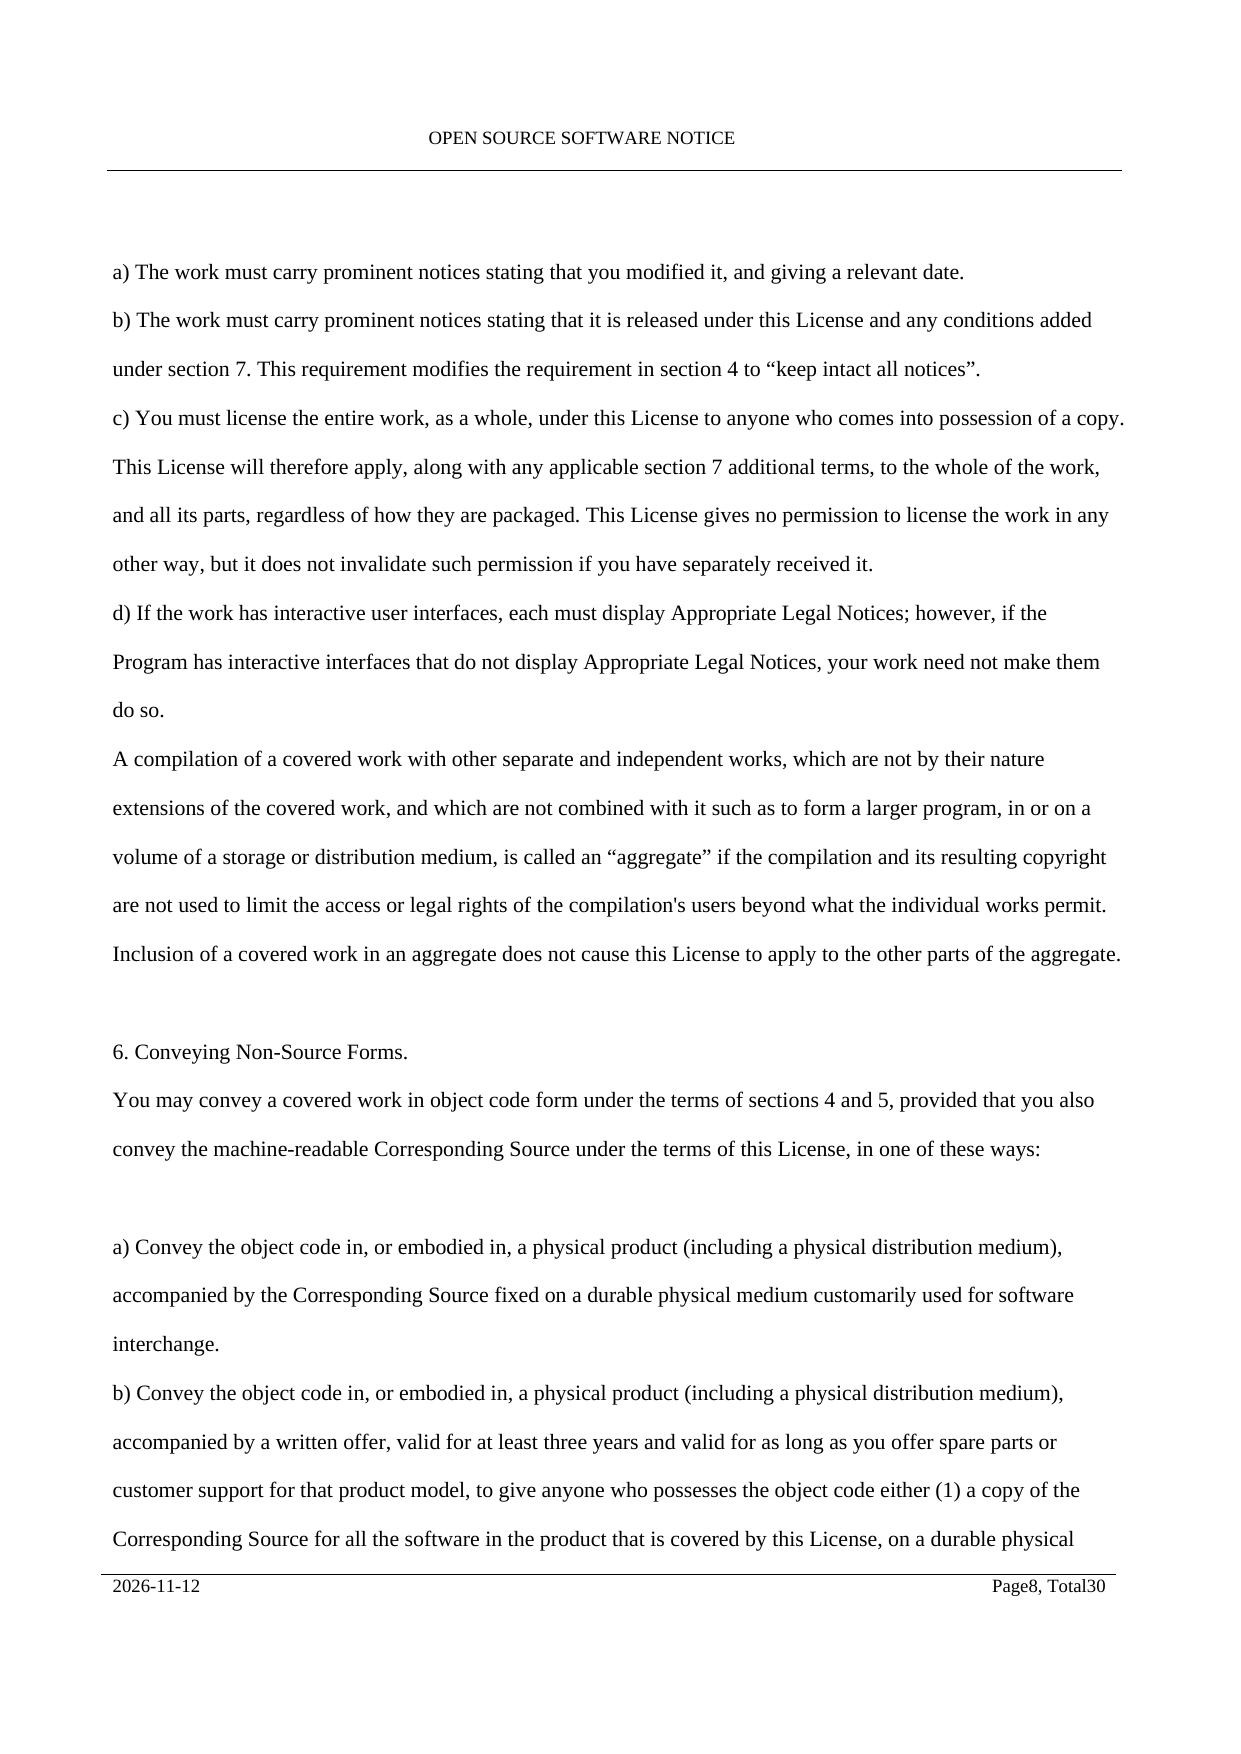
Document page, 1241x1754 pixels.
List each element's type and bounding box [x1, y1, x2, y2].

text [112, 206, 1128, 1555]
